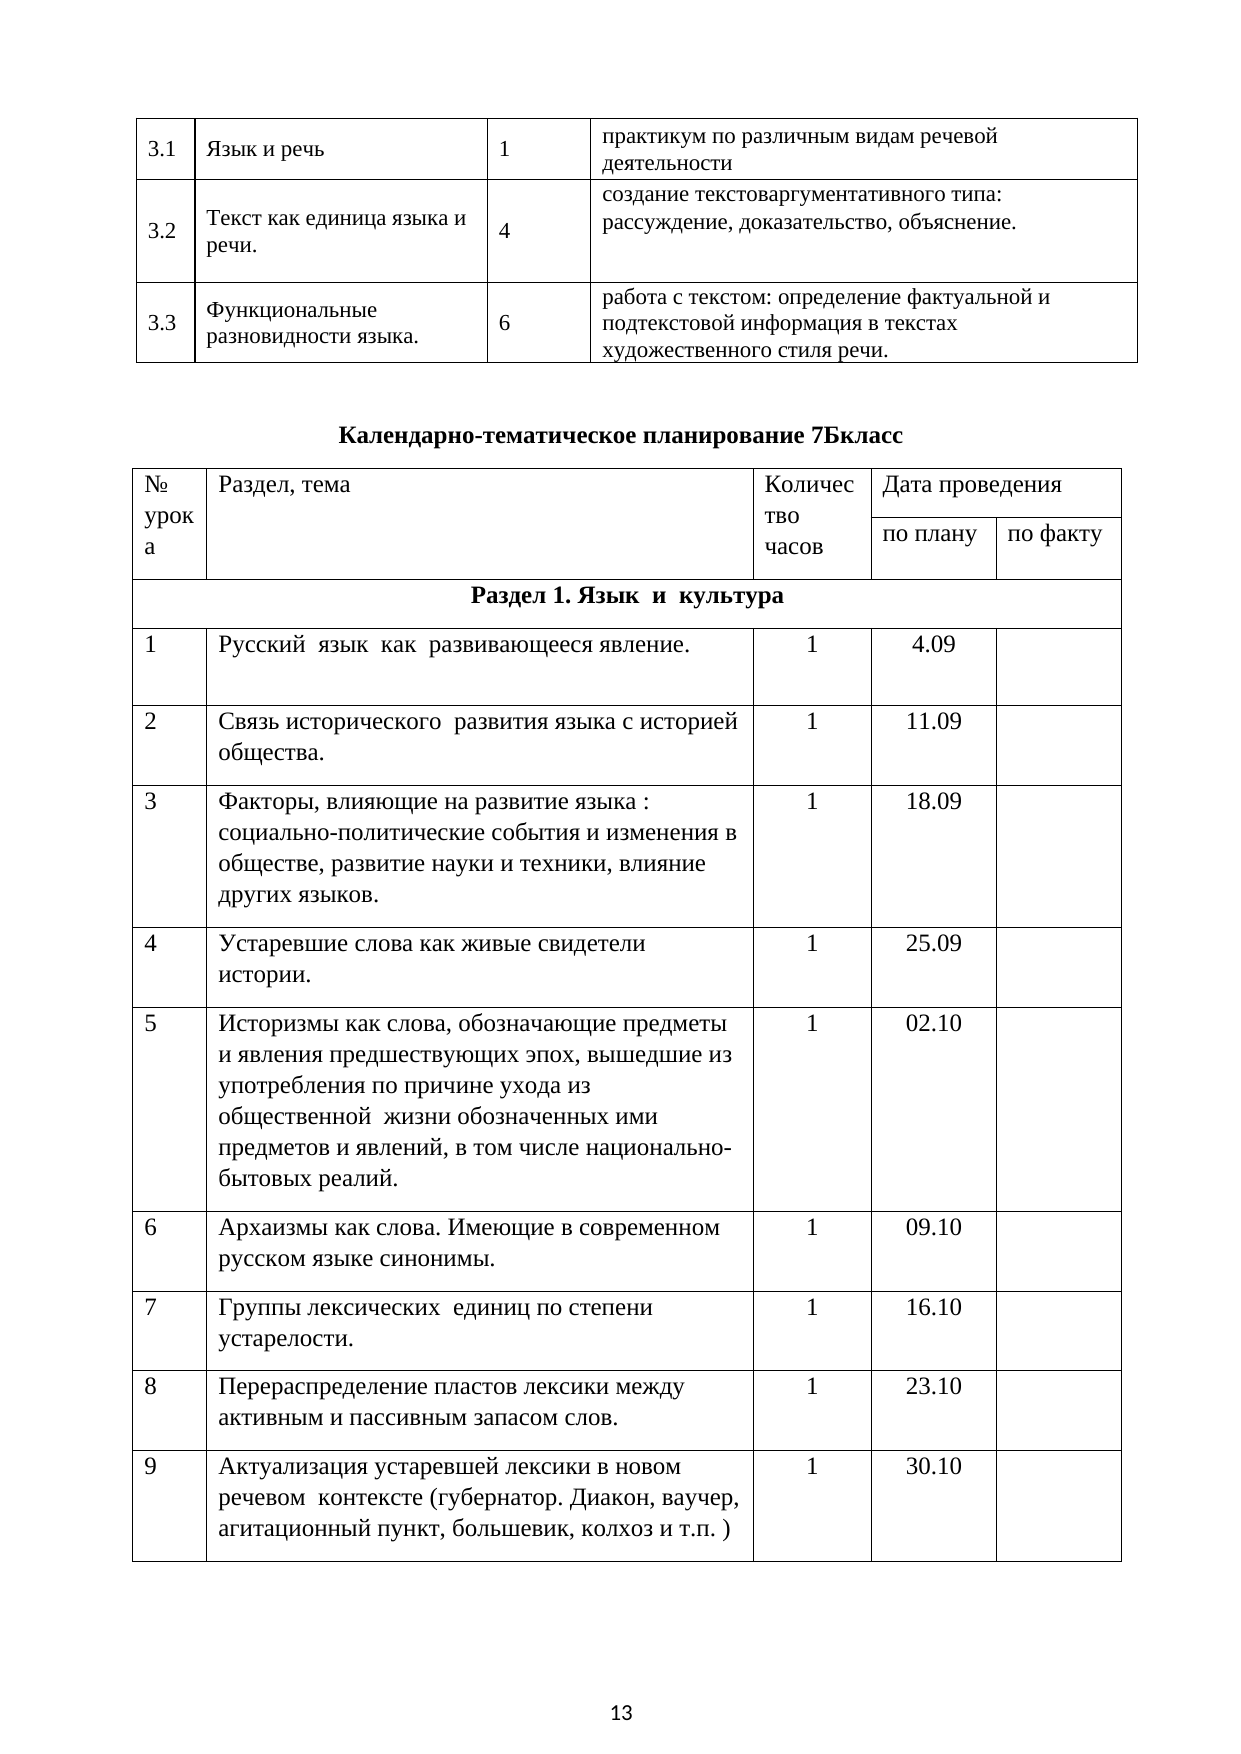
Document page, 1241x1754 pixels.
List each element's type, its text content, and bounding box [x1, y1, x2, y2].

table_cell 25.09 [872, 928, 996, 1007]
table_cell 30.10 [872, 1451, 996, 1561]
table_cell 4 [488, 180, 590, 282]
table_cell [997, 1371, 1121, 1450]
table_cell Раздел 1. Язык и культура [133, 580, 1121, 628]
table_cell 18.09 [872, 786, 996, 927]
table_cell 02.10 [872, 1008, 996, 1211]
text Календарно-тематическое планирование 7Бкласс [148, 421, 1094, 449]
table_cell по факту [997, 518, 1121, 579]
table_cell Устаревшие слова как живые свидетели истории. [207, 928, 753, 1007]
table_cell 1 [754, 629, 871, 705]
table_cell создание текстоваргументативного типа: рассуждение, доказательство, объяснение. [591, 180, 1137, 282]
table_cell Актуализация устаревшей лексики в новом речевом контексте (губернатор. Диакон, ваучер, агитационный пункт, большевик, колхоз и т.п. ) [207, 1451, 753, 1561]
table_cell 16.10 [872, 1292, 996, 1370]
table_header № урока [133, 469, 206, 579]
table_header Количество часов [754, 469, 871, 579]
table_cell Перераспределение пластов лексики между активным и пассивным запасом слов. [207, 1371, 753, 1450]
table_cell 6 [488, 283, 590, 362]
table_cell работа с текстом: определение фактуальной и подтекстовой информация в текстах художественного стиля речи. [591, 283, 1137, 362]
table_cell 1 [133, 629, 206, 705]
table_cell 1 [754, 1451, 871, 1561]
table_cell 9 [133, 1451, 206, 1561]
table_cell [997, 1212, 1121, 1291]
table_cell 1 [754, 1292, 871, 1370]
table_cell 6 [133, 1212, 206, 1291]
table_cell Архаизмы как слова. Имеющие в современном русском языке синонимы. [207, 1212, 753, 1291]
table_cell 1 [754, 1008, 871, 1211]
table_cell по плану [872, 518, 996, 579]
table_cell Факторы, влияющие на развитие языка : социально-политические события и изменения в обществе, развитие науки и техники, влияние других языков. [207, 786, 753, 927]
table_cell 3 [133, 786, 206, 927]
table_cell [997, 928, 1121, 1007]
table_cell 4.09 [872, 629, 996, 705]
table_cell 7 [133, 1292, 206, 1370]
table_cell 23.10 [872, 1371, 996, 1450]
table_header Раздел, тема [207, 469, 753, 579]
table_cell 1 [488, 119, 590, 179]
table_cell Текст как единица языка и речи. [196, 180, 487, 282]
table_cell 3.2 [137, 180, 194, 282]
table_cell 11.09 [872, 706, 996, 785]
table_cell 1 [754, 1212, 871, 1291]
table_cell [997, 1451, 1121, 1561]
table_cell Группы лексических единиц по степени устарелости. [207, 1292, 753, 1370]
table_header Дата проведения [872, 469, 1121, 517]
table_cell 1 [754, 706, 871, 785]
table_cell [997, 629, 1121, 705]
table_cell Историзмы как слова, обозначающие предметы и явления предшествующих эпох, вышедшие из употребления по причине ухода из общественной жизни обозначенных ими предметов и явлений, в том числе национально-бытовых реалий. [207, 1008, 753, 1211]
table_cell 2 [133, 706, 206, 785]
table_cell [997, 1292, 1121, 1370]
table_cell 4 [133, 928, 206, 1007]
table_cell 1 [754, 1371, 871, 1450]
table_cell Функциональные разновидности языка. [196, 283, 487, 362]
table_cell 1 [754, 786, 871, 927]
table_cell 1 [754, 928, 871, 1007]
table_cell 3.3 [137, 283, 194, 362]
table_cell 09.10 [872, 1212, 996, 1291]
table_cell [997, 786, 1121, 927]
table_cell Связь исторического развития языка с историей общества. [207, 706, 753, 785]
table_cell [997, 706, 1121, 785]
table_cell 3.1 [137, 119, 194, 179]
table_cell [997, 1008, 1121, 1211]
table_cell 5 [133, 1008, 206, 1211]
table_cell практикум по различным видам речевой деятельности [591, 119, 1137, 179]
table_cell Язык и речь [196, 119, 487, 179]
table_cell Русский язык как развивающееся явление. [207, 629, 753, 705]
table_cell 8 [133, 1371, 206, 1450]
